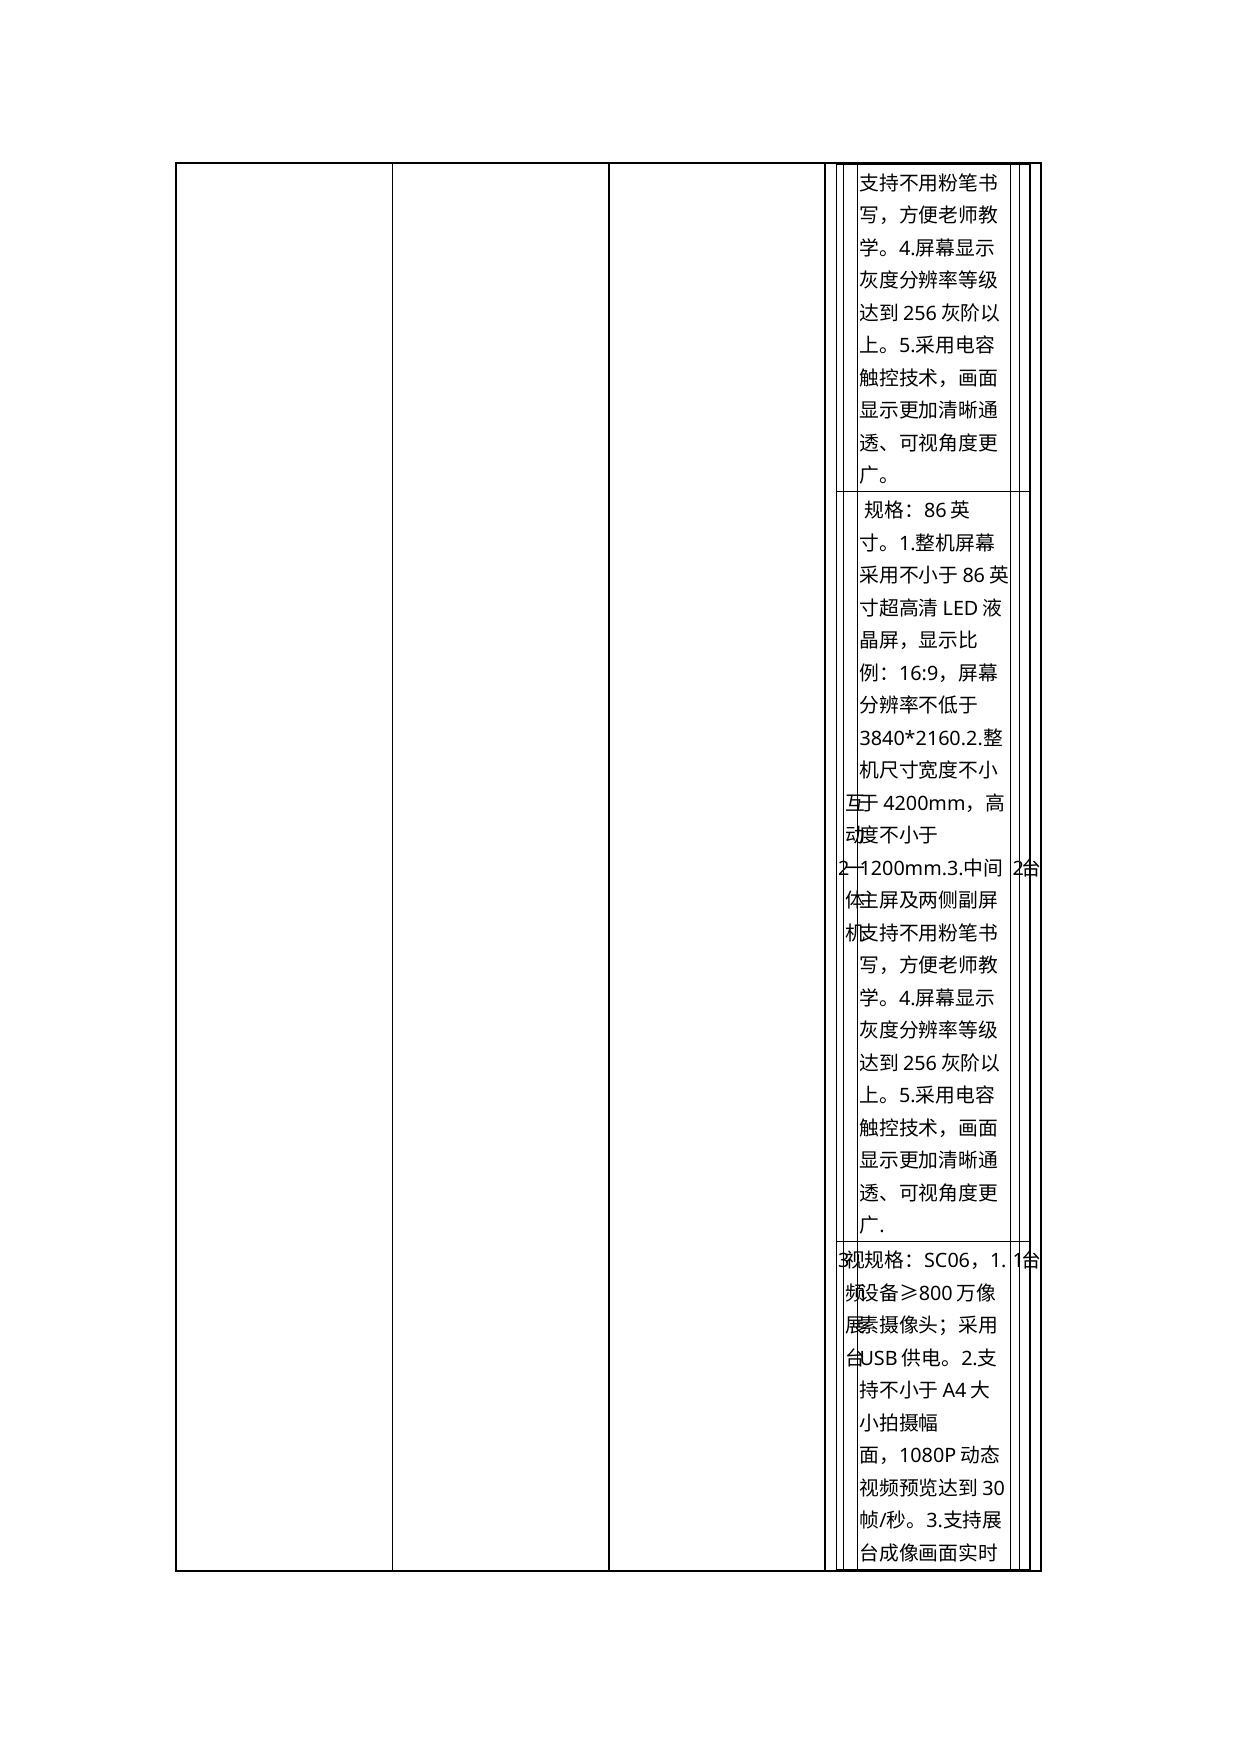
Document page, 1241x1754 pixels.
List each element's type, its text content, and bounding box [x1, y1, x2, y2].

table_cell [858, 1242, 1010, 1569]
table_cell [826, 164, 836, 1570]
table_cell [1020, 492, 1029, 1241]
table_cell [1031, 164, 1040, 1570]
table_cell [1011, 1242, 1019, 1569]
table_cell [1011, 165, 1019, 491]
table_cell [837, 1242, 843, 1569]
table_cell ★ [177, 164, 392, 1570]
table_cell [844, 165, 857, 491]
table_cell [1020, 165, 1029, 491]
table_cell [1011, 492, 1019, 1241]
table_cell [837, 165, 843, 491]
table_cell [1020, 1242, 1029, 1569]
table_cell [858, 165, 1010, 491]
table_cell [844, 1242, 857, 1569]
table_cell [837, 492, 843, 1241]
table_cell 1 [610, 164, 824, 1570]
table_cell [844, 492, 857, 866]
table_cell [858, 492, 1010, 1241]
table_cell [844, 868, 857, 1241]
table_cell 1 [393, 164, 608, 1570]
